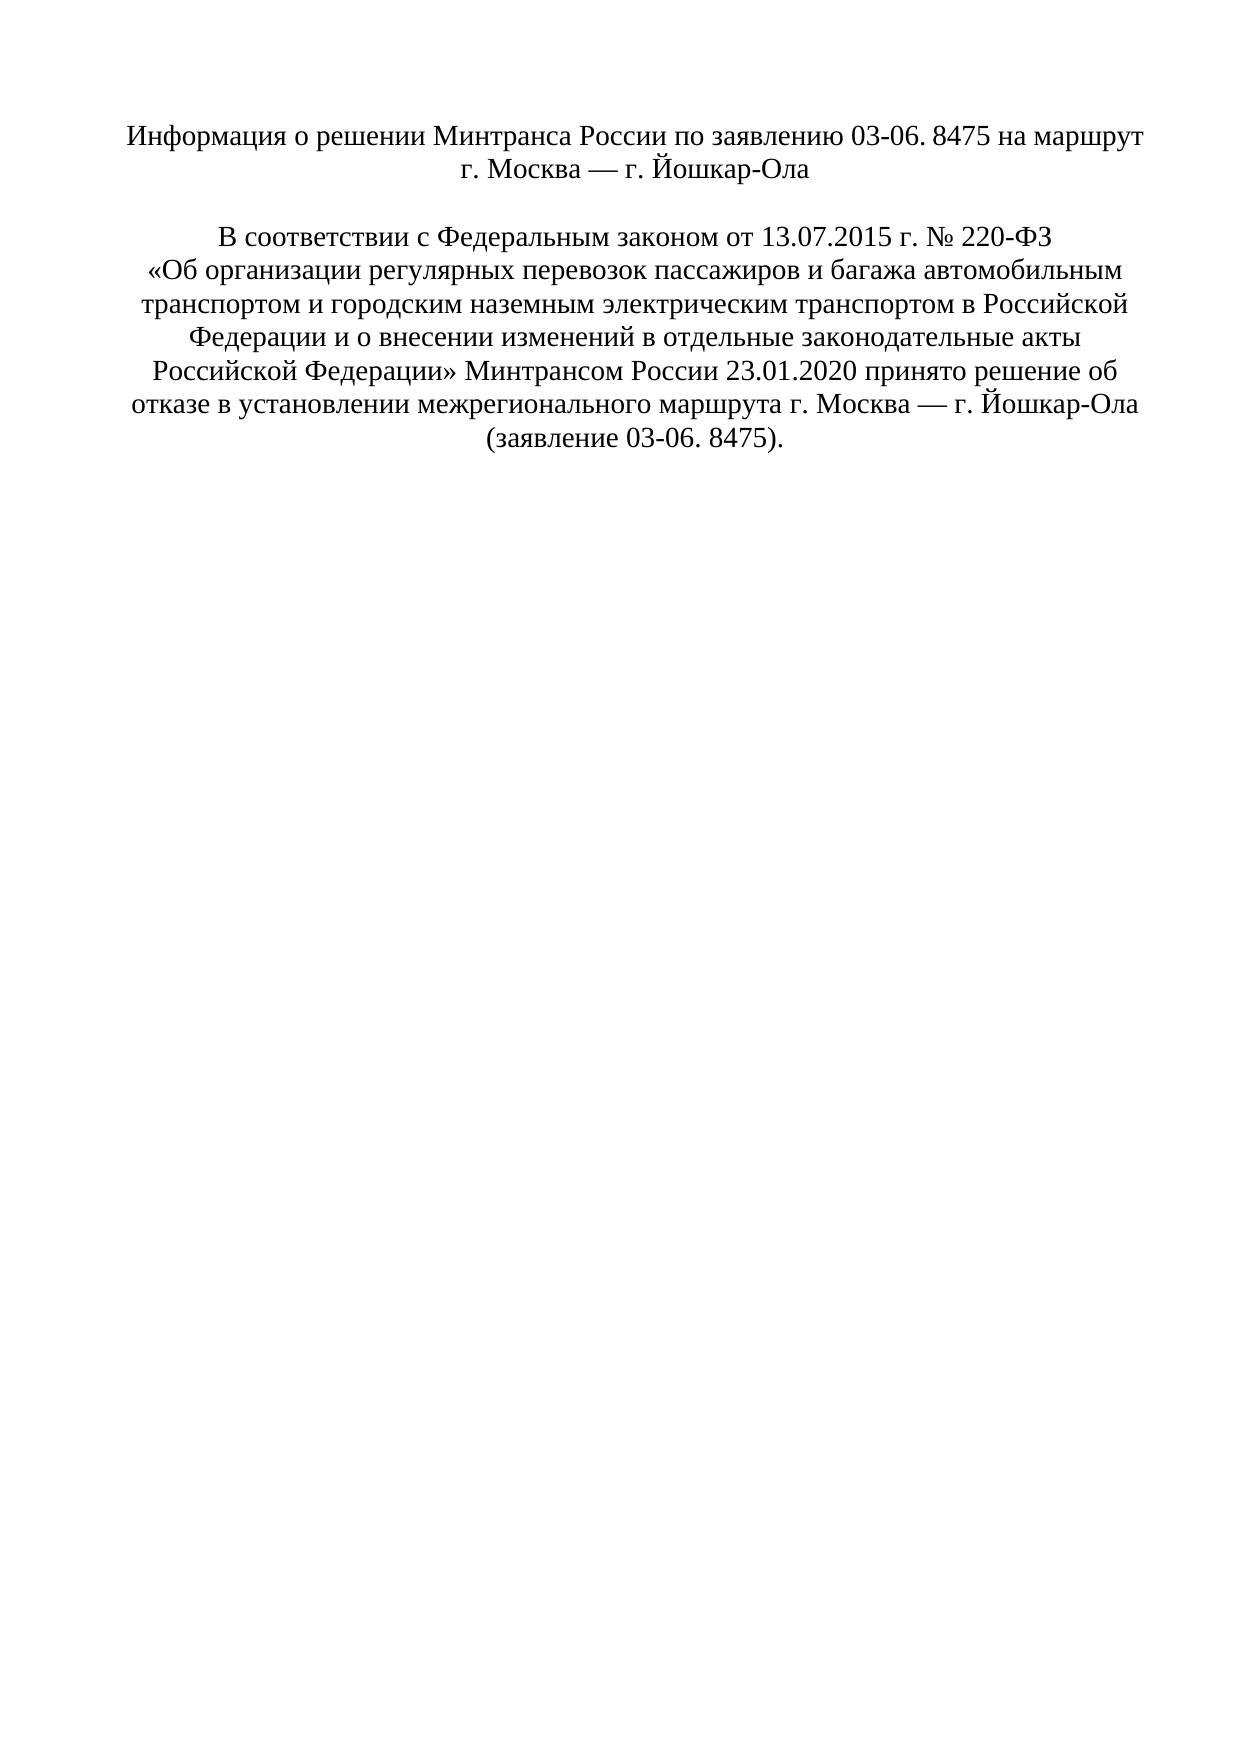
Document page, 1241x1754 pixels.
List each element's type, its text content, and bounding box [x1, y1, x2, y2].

text В соответствии с Федеральным законом от 13.07.2015 г. № 220-ФЗ «Об организации регулярных перевозок пассажиров и багажа автомобильным транспортом и городским наземным электрическим транспортом в Российской Федерации и о внесении изменений в отдельные законодательные акты Российской Федерации» Минтрансом России 23.01.2020 принято решение об отказе в установлении межрегионального маршрута г. Москва — г. Йошкар-Ола (заявление 03-06. 8475). [118, 219, 1152, 453]
text Информация о решении Минтранса России по заявлению 03-06. 8475 на маршрут г. Москва — г. Йошкар-Ола [118, 118, 1152, 185]
